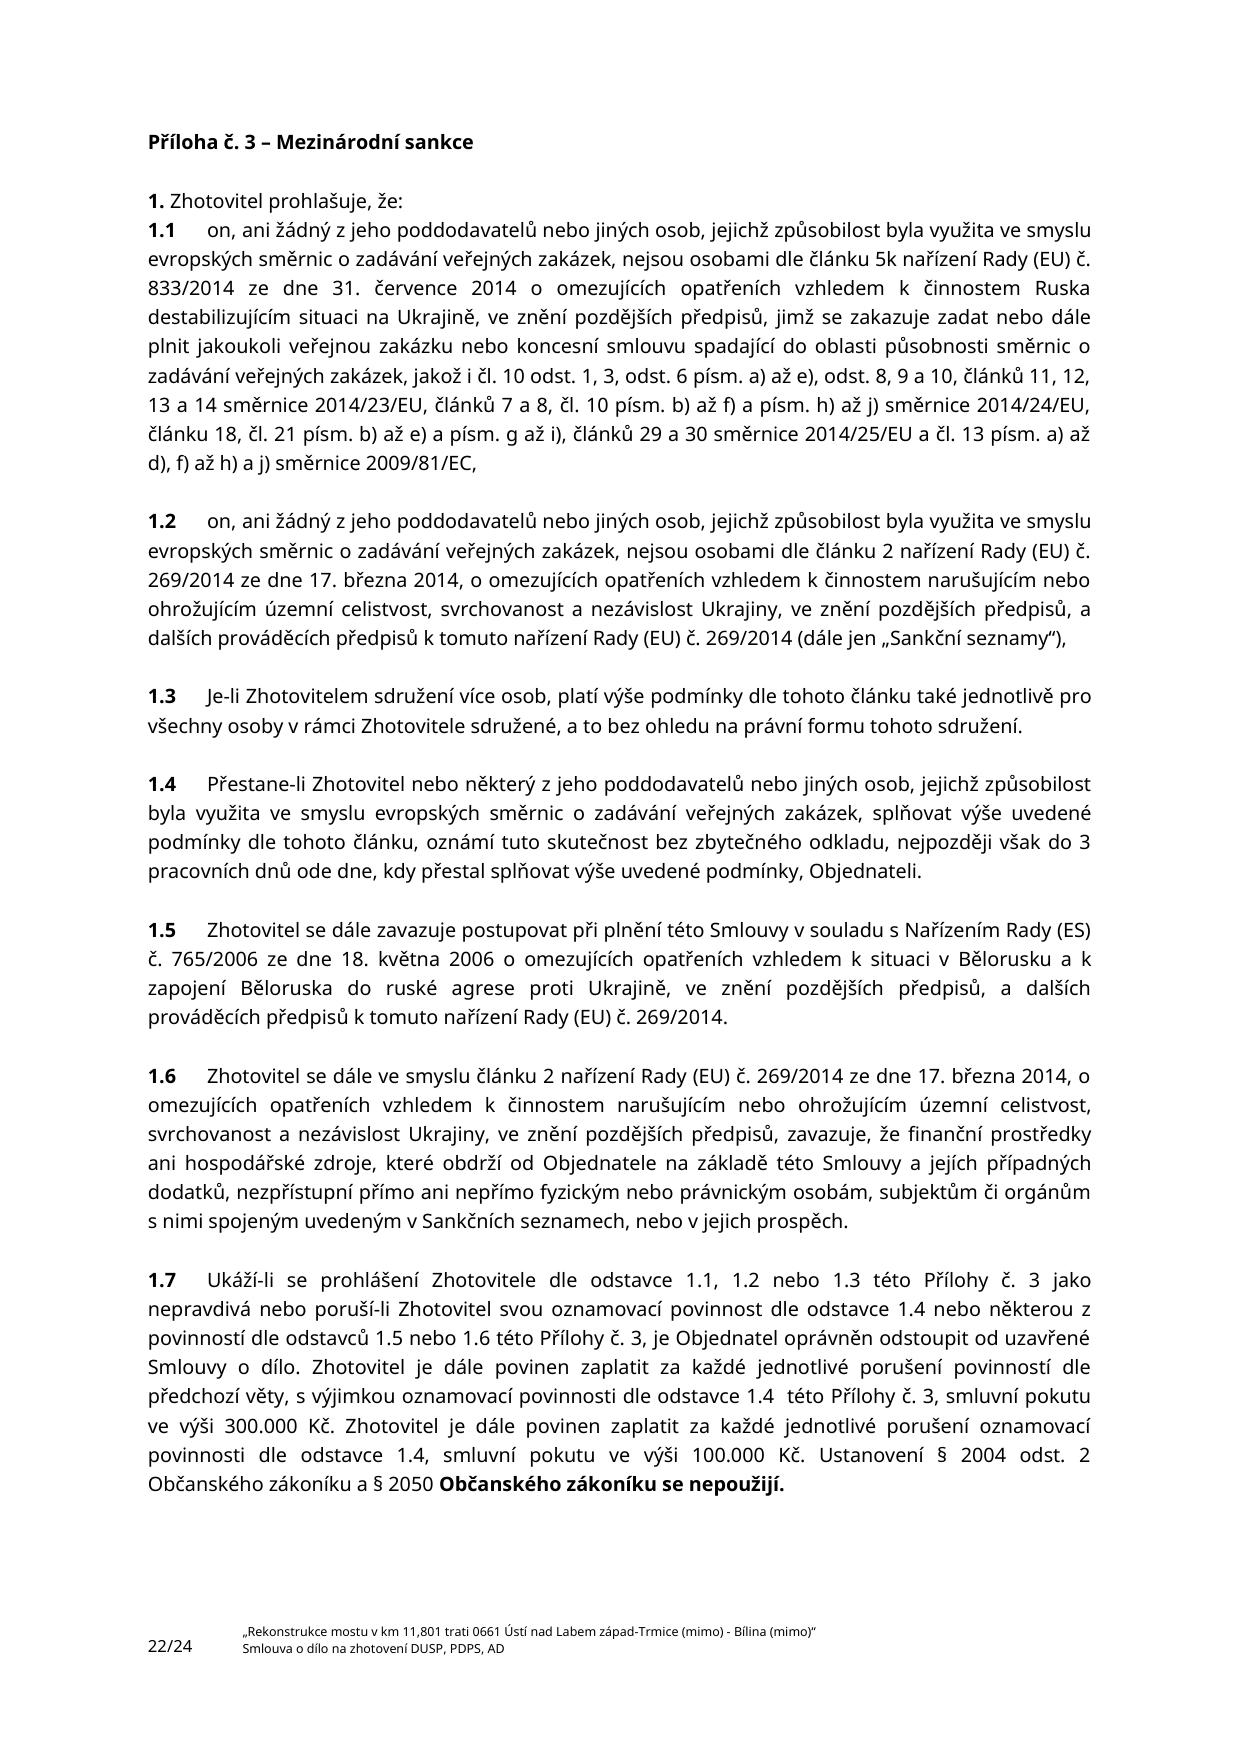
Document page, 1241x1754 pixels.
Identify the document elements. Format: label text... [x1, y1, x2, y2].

text 1.1 on, ani žádný z jeho poddodavatelů nebo jiných osob, jejichž způsobilost byla využita ve smyslu evropských směrnic o zadávání veřejných zakázek, nejsou osobami dle článku 5k nařízení Rady (EU) č. 833/2014 ze dne 31. července 2014 o omezujících opatřeních vzhledem k činnostem Ruska destabilizujícím situaci na Ukrajině, ve znění pozdějších předpisů, jimž se zakazuje zadat nebo dále plnit jakoukoli veřejnou zakázku nebo koncesní smlouvu spadající do oblasti působnosti směrnic o zadávání veřejných zakázek, jakož i čl. 10 odst. 1, 3, odst. 6 písm. a) až e), odst. 8, 9 a 10, článků 11, 12, 13 a 14 směrnice 2014/23/EU, článků 7 a 8, čl. 10 písm. b) až f) a písm. h) až j) směrnice 2014/24/EU, článku 18, čl. 21 písm. b) až e) a písm. g až i), článků 29 a 30 směrnice 2014/25/EU a čl. 13 písm. a) až d), f) až h) a j) směrnice 2009/81/EC, [148, 214, 1092, 476]
text Příloha č. 3 – Mezinárodní sankce [148, 126, 1092, 156]
text 1.2 on, ani žádný z jeho poddodavatelů nebo jiných osob, jejichž způsobilost byla využita ve smyslu evropských směrnic o zadávání veřejných zakázek, nejsou osobami dle článku 2 nařízení Rady (EU) č. 269/2014 ze dne 17. března 2014, o omezujících opatřeních vzhledem k činnostem narušujícím nebo ohrožujícím územní celistvost, svrchovanost a nezávislost Ukrajiny, ve znění pozdějších předpisů, a dalších prováděcích předpisů k tomuto nařízení Rady (EU) č. 269/2014 (dále jen „Sankční seznamy“), [148, 506, 1092, 651]
text 1.4 Přestane-li Zhotovitel nebo některý z jeho poddodavatelů nebo jiných osob, jejichž způsobilost byla využita ve smyslu evropských směrnic o zadávání veřejných zakázek, splňovat výše uvedené podmínky dle tohoto článku, oznámí tuto skutečnost bez zbytečného odkladu, nejpozději však do 3 pracovních dnů ode dne, kdy přestal splňovat výše uvedené podmínky, Objednateli. [148, 768, 1092, 885]
text 1.7 Ukáží-li se prohlášení Zhotovitele dle odstavce 1.1, 1.2 nebo 1.3 této Přílohy č. 3 jako nepravdivá nebo poruší-li Zhotovitel svou oznamovací povinnost dle odstavce 1.4 nebo některou z povinností dle odstavců 1.5 nebo 1.6 této Přílohy č. 3, je Objednatel oprávněn odstoupit od uzavřené Smlouvy o dílo. Zhotovitel je dále povinen zaplatit za každé jednotlivé porušení povinností dle předchozí věty, s výjimkou oznamovací povinnosti dle odstavce 1.4 této Přílohy č. 3, smluvní pokutu ve výši 300.000 Kč. Zhotovitel je dále povinen zaplatit za každé jednotlivé porušení oznamovací povinnosti dle odstavce 1.4, smluvní pokutu ve výši 100.000 Kč. Ustanovení § 2004 odst. 2 Občanského zákoníku a § 2050 Občanského zákoníku se nepoužijí. [148, 1264, 1092, 1497]
text 1.5 Zhotovitel se dále zavazuje postupovat při plnění této Smlouvy v souladu s Nařízením Rady (ES) č. 765/2006 ze dne 18. května 2006 o omezujících opatřeních vzhledem k situaci v Bělorusku a k zapojení Běloruska do ruské agrese proti Ukrajině, ve znění pozdějších předpisů, a dalších prováděcích předpisů k tomuto nařízení Rady (EU) č. 269/2014. [148, 914, 1092, 1031]
text 1.3 Je-li Zhotovitelem sdružení více osob, platí výše podmínky dle tohoto článku také jednotlivě pro všechny osoby v rámci Zhotovitele sdružené, a to bez ohledu na právní formu tohoto sdružení. [148, 681, 1092, 739]
text 1.6 Zhotovitel se dále ve smyslu článku 2 nařízení Rady (EU) č. 269/2014 ze dne 17. března 2014, o omezujících opatřeních vzhledem k činnostem narušujícím nebo ohrožujícím územní celistvost, svrchovanost a nezávislost Ukrajiny, ve znění pozdějších předpisů, zavazuje, že finanční prostředky ani hospodářské zdroje, které obdrží od Objednatele na základě této Smlouvy a jejích případných dodatků, nezpřístupní přímo ani nepřímo fyzickým nebo právnickým osobám, subjektům či orgánům s nimi spojeným uvedeným v Sankčních seznamech, nebo v jejich prospěch. [148, 1060, 1092, 1235]
text 1. Zhotovitel prohlašuje, že: [148, 185, 1092, 214]
